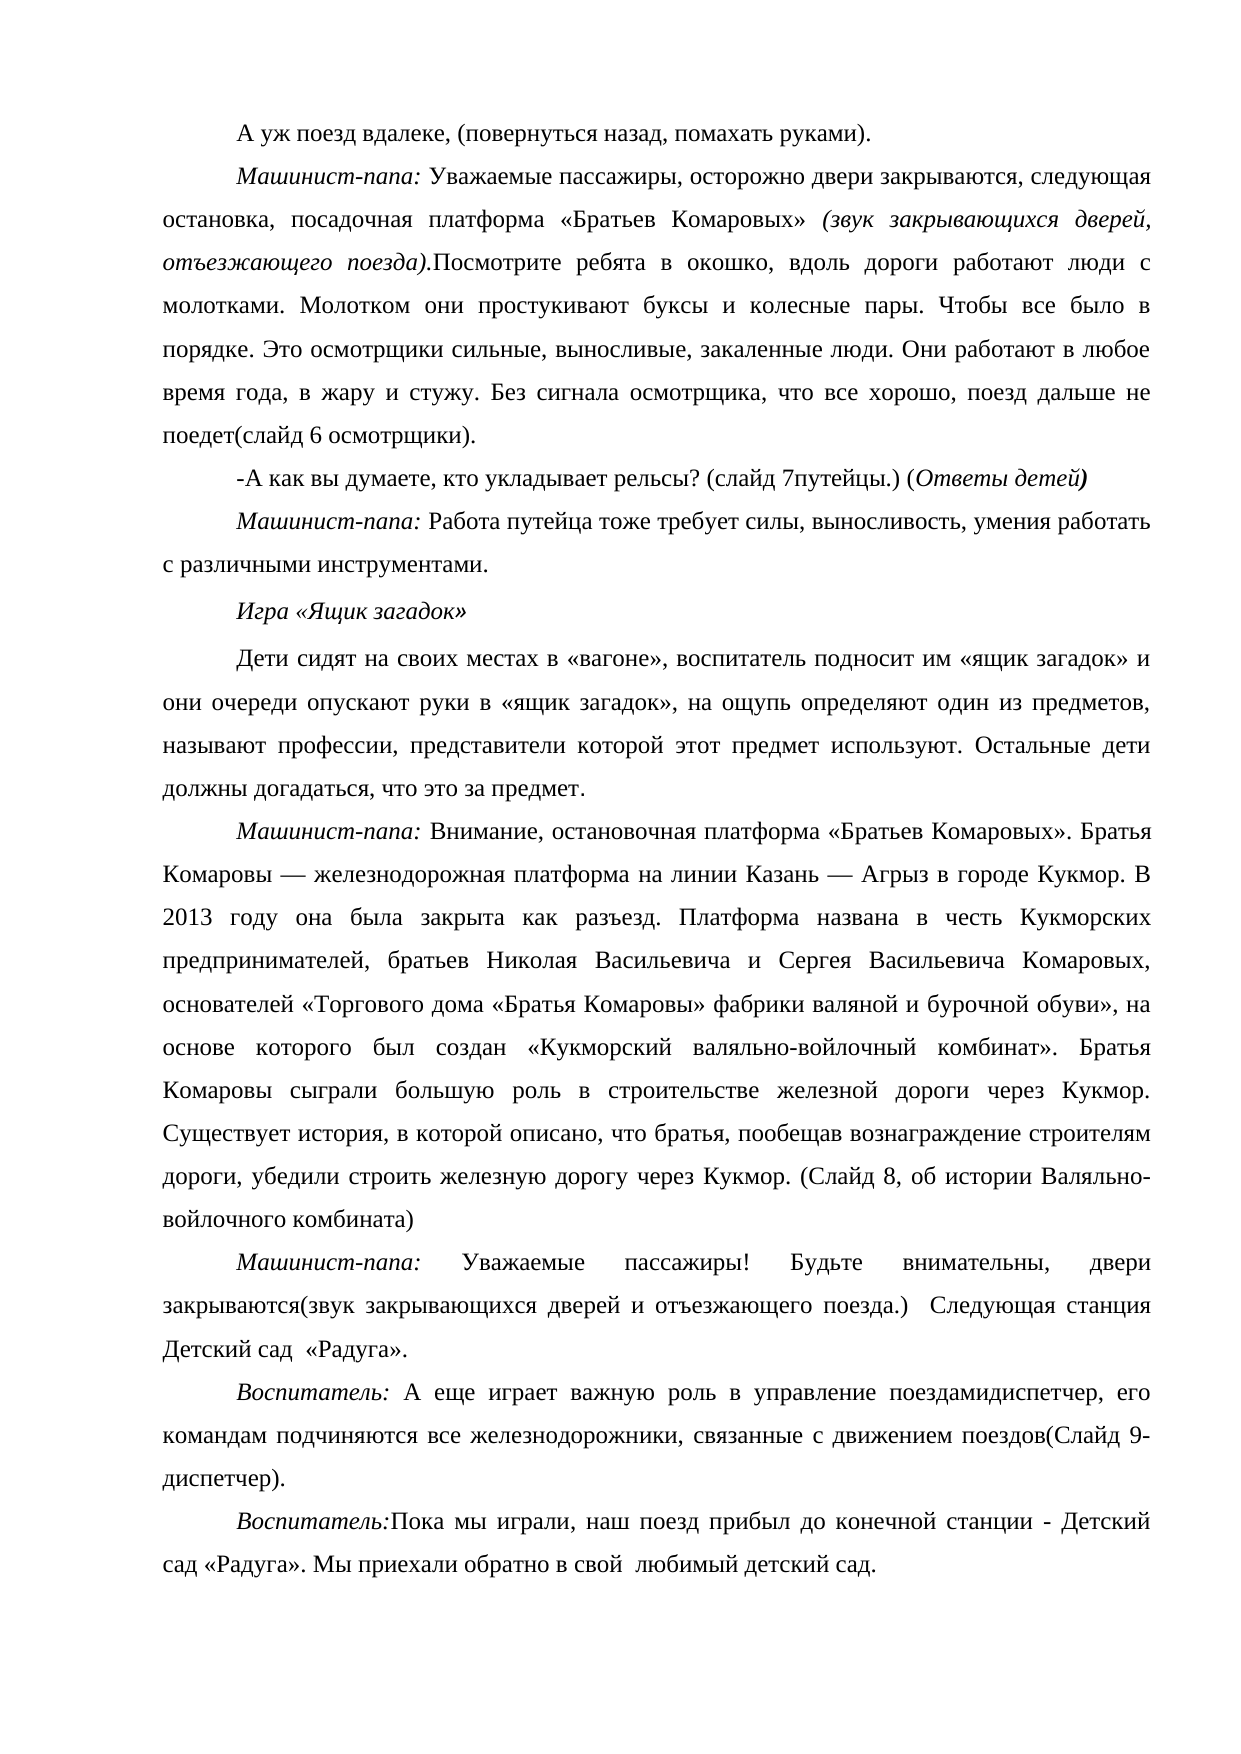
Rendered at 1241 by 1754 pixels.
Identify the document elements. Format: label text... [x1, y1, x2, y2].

text Воспитатель:Пока мы играли, наш поезд прибыл до конечной станции - Детский сад «Радуга». Мы приехали обратно в свой любимый детский сад. [162, 1506, 1152, 1578]
text Воспитатель: А еще играет важную роль в управление поездамидиспетчер, его командам подчиняются все железнодорожники, связанные с движением поездов(Слайд 9-диспетчер). [162, 1377, 1152, 1492]
text Игра «Ящик загадок» [162, 592, 1152, 627]
text Машинист-папа: Уважаемые пассажиры! Будьте внимательны, двери закрываются(звук закрывающихся дверей и отъезжающего поезда.) Следующая станция Детский сад «Радуга». [162, 1247, 1152, 1362]
text Машинист-папа: Внимание, остановочная платформа «Братьев Комаровых». Братья Комаровы — железнодорожная платформа на линии Казань — Агрыз в городе Кукмор. В 2013 году она была закрыта как разъезд. Платформа названа в честь Кукморских предпринимателей, братьев Николая Васильевича и Сергея Васильевича Комаровых, основателей «Торгового дома «Братья Комаровы» фабрики валяной и бурочной обуви», на основе которого был создан «Кукморский валяльно-войлочный комбинат». Братья Комаровы сыграли большую роль в строительстве железной дороги через Кукмор. Существует история, в которой описано, что братья, пообещав вознаграждение строителям дороги, убедили строить железную дорогу через Кукмор. (Слайд 8, об истории Валяльно-войлочного комбината) [162, 816, 1152, 1233]
text -А как вы думаете, кто укладывает рельсы? (слайд 7путейцы.) (Ответы детей) [162, 463, 1152, 492]
text А уж поезд вдалеке, (повернуться назад, помахать руками). [162, 118, 1152, 147]
text Машинист-папа: Работа путейца тоже требует силы, выносливость, умения работать с различными инструментами. [162, 506, 1152, 578]
text Дети сидят на своих местах в «вагоне», воспитатель подносит им «ящик загадок» и они очереди опускают руки в «ящик загадок», на ощупь определяют один из предметов, называют профессии, представители которой этот предмет используют. Остальные дети должны догадаться, что это за предмет. [162, 643, 1152, 802]
text Машинист-папа: Уважаемые пассажиры, осторожно двери закрываются, следующая остановка, посадочная платформа «Братьев Комаровых» (звук закрывающихся дверей, отъезжающего поезда).Посмотрите ребята в окошко, вдоль дороги работают люди с молотками. Молотком они простукивают буксы и колесные пары. Чтобы все было в порядке. Это осмотрщики сильные, выносливые, закаленные люди. Они работают в любое время года, в жару и стужу. Без сигнала осмотрщика, что все хорошо, поезд дальше не поедет(слайд 6 осмотрщики). [162, 161, 1152, 449]
